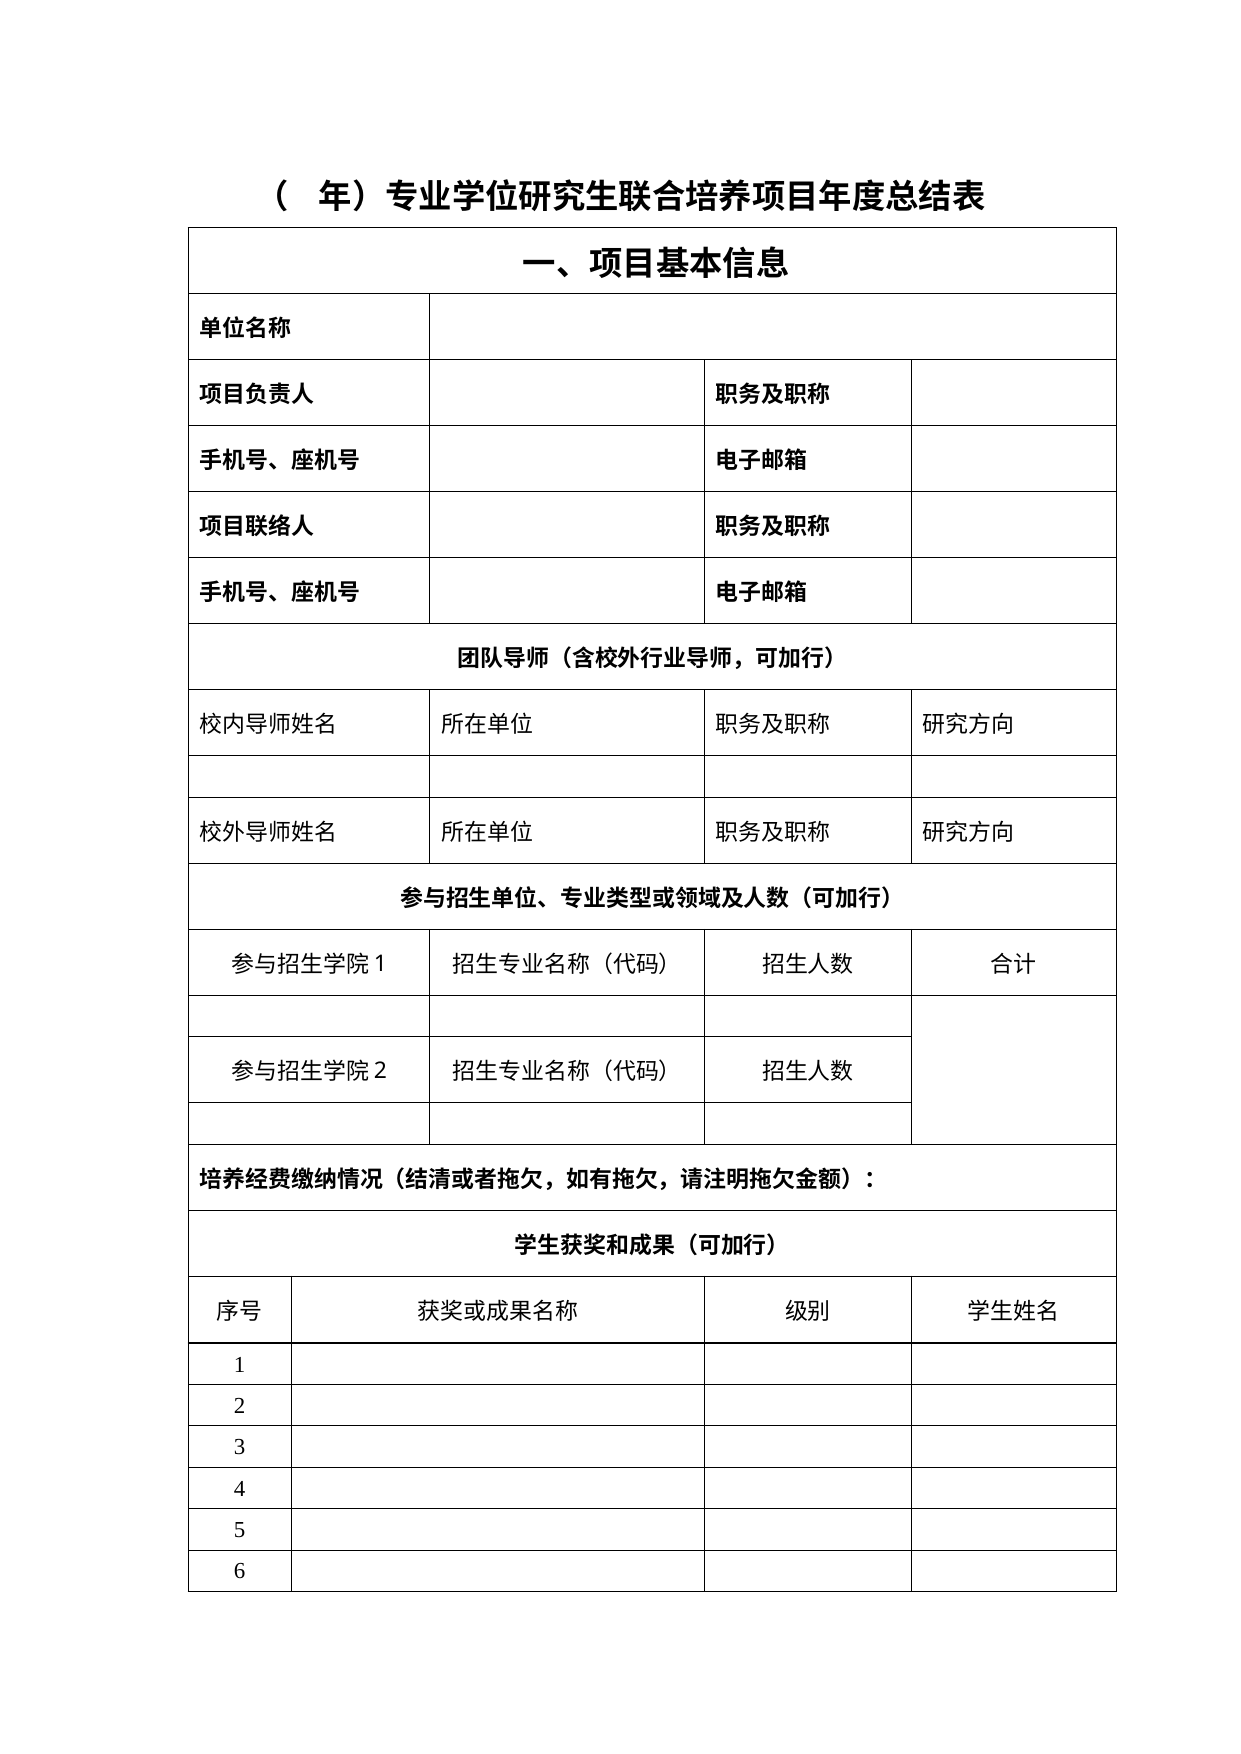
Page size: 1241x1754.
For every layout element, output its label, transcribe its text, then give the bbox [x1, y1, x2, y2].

table_cell [912, 1551, 1116, 1591]
table_cell 序号 [189, 1277, 291, 1342]
table_cell [292, 1551, 704, 1591]
table_cell [705, 756, 911, 797]
table_cell [189, 756, 429, 797]
table_cell 研究方向 [912, 690, 1116, 755]
table_cell 团队导师（含校外行业导师，可加行） [189, 624, 1116, 689]
table_cell 所在单位 [430, 798, 704, 863]
table_cell [705, 1426, 911, 1467]
table_cell [912, 756, 1116, 797]
table_header [705, 1344, 911, 1384]
table_cell [430, 294, 1116, 359]
table_cell 电子邮箱 [705, 558, 911, 623]
table_cell [430, 360, 704, 425]
table_cell 学生获奖和成果（可加行） [189, 1211, 1116, 1276]
table_cell 6 [189, 1551, 291, 1591]
table_cell [705, 1468, 911, 1508]
table_cell 参与招生学院1 [189, 930, 429, 995]
table_cell 4 [189, 1468, 291, 1508]
table_cell 级别 [705, 1277, 911, 1342]
table_cell [912, 1426, 1116, 1467]
table_cell [705, 1509, 911, 1549]
table_cell [912, 996, 1116, 1143]
table_cell 职务及职称 [705, 360, 911, 425]
table_cell 5 [189, 1509, 291, 1549]
table_cell [292, 1426, 704, 1467]
table_cell 招生专业名称（代码） [430, 930, 704, 995]
table_cell [292, 1385, 704, 1425]
table_cell 研究方向 [912, 798, 1116, 863]
table_cell [292, 1468, 704, 1508]
table_cell 学生姓名 [912, 1277, 1116, 1342]
table_cell [912, 492, 1116, 557]
table_cell [705, 996, 911, 1036]
table_cell 合计 [912, 930, 1116, 995]
table_cell [189, 1103, 429, 1143]
table_cell [430, 756, 704, 797]
table_cell 培养经费缴纳情况（结清或者拖欠，如有拖欠，请注明拖欠金额）： [189, 1145, 1116, 1209]
table_cell 项目负责人 [189, 360, 429, 425]
table_cell [912, 1509, 1116, 1549]
table_cell [430, 1103, 704, 1143]
table_cell 项目联络人 [189, 492, 429, 557]
table_cell 电子邮箱 [705, 426, 911, 491]
table_cell 手机号、座机号 [189, 558, 429, 623]
table_cell [912, 558, 1116, 623]
table_cell 招生人数 [705, 930, 911, 995]
table_header [912, 1344, 1116, 1384]
text （ 年）专业学位研究生联合培养项目年度总结表 [187, 162, 1053, 227]
table_cell 参与招生单位、专业类型或领域及人数（可加行） [189, 864, 1116, 929]
table_cell 职务及职称 [705, 690, 911, 755]
table_cell [912, 360, 1116, 425]
table_cell 校外导师姓名 [189, 798, 429, 863]
table_cell 参与招生学院2 [189, 1037, 429, 1102]
table_cell 获奖或成果名称 [292, 1277, 704, 1342]
table_header 一、项目基本信息 [189, 228, 1116, 293]
table_cell 3 [189, 1426, 291, 1467]
table_cell 所在单位 [430, 690, 704, 755]
table_cell [189, 996, 429, 1036]
table_cell [912, 1385, 1116, 1425]
table_header 1 [189, 1344, 291, 1384]
table_cell 手机号、座机号 [189, 426, 429, 491]
table_cell [912, 426, 1116, 491]
table_cell [912, 1468, 1116, 1508]
table_cell [705, 1551, 911, 1591]
table_cell [705, 1385, 911, 1425]
table_cell [430, 996, 704, 1036]
table_cell [705, 1103, 911, 1143]
table_cell 招生人数 [705, 1037, 911, 1102]
table_cell [292, 1509, 704, 1549]
table_cell 2 [189, 1385, 291, 1425]
table_cell [430, 558, 704, 623]
table_cell 职务及职称 [705, 798, 911, 863]
table_cell 职务及职称 [705, 492, 911, 557]
table_cell 单位名称 [189, 294, 429, 359]
table_cell 招生专业名称（代码） [430, 1037, 704, 1102]
table_cell 校内导师姓名 [189, 690, 429, 755]
table_cell [430, 426, 704, 491]
table_cell [430, 492, 704, 557]
table_header [292, 1344, 704, 1384]
